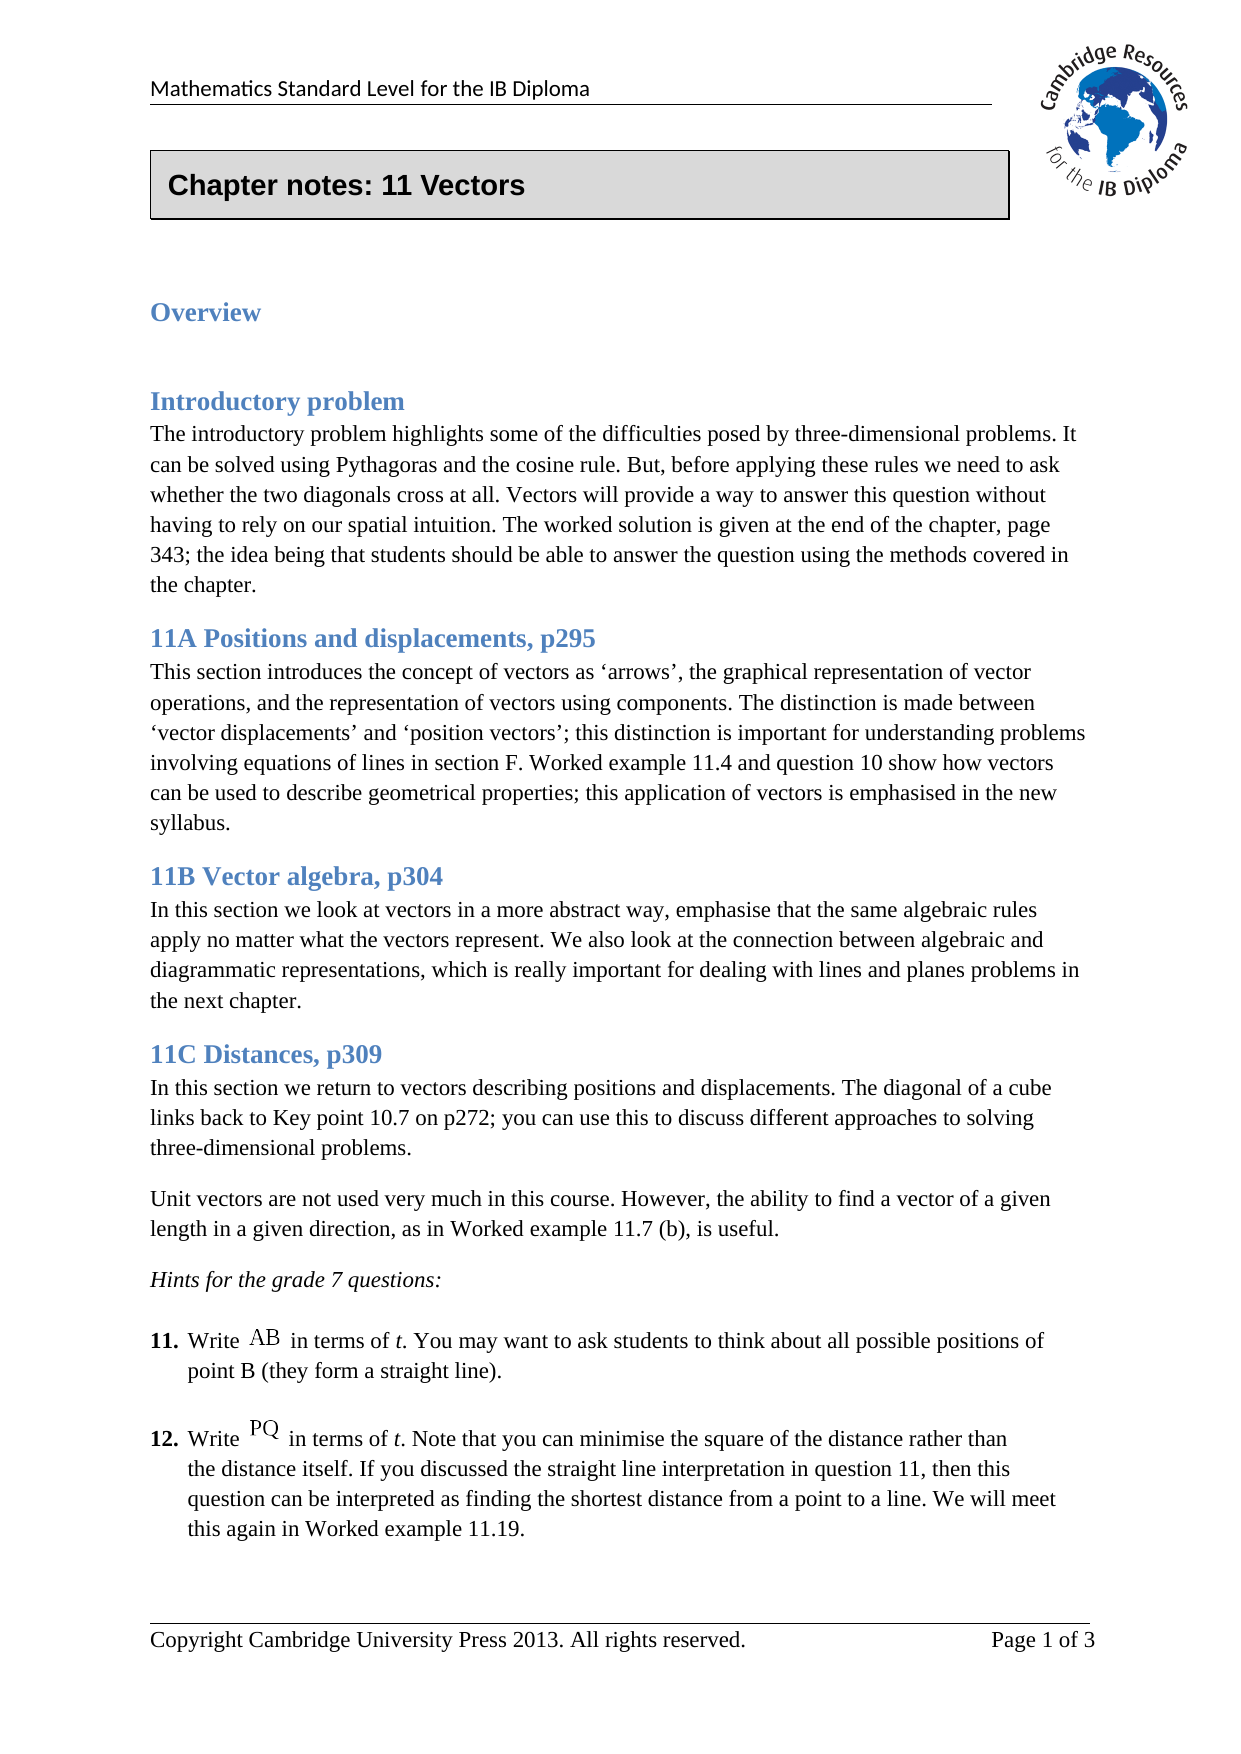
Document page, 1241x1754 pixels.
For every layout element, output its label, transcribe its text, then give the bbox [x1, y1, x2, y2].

subtitle 11C Distances, p309 [150, 1038, 1090, 1069]
text Unit vectors are not used very much in this course. However, the ability to find a vector of a given length in a given direction, as in Worked example 11.7 (b), is useful. [150, 1185, 1090, 1242]
text Chapter notes: 11 Vectors [151, 151, 1008, 218]
subtitle 11B Vector algebra, p304 [150, 860, 1090, 892]
subtitle Introductory problem [150, 385, 1090, 416]
text In this section we look at vectors in a more abstract way, emphasise that the same algebraic rules apply no matter what the vectors represent. We also look at the connection between algebraic and diagrammatic representations, which is really important for dealing with lines and planes problems in the next chapter. [150, 896, 1090, 1013]
subtitle 11A Positions and displacements, p295 [150, 623, 1090, 654]
text 12. Write in terms of t. Note that you can minimise the square of the distance rather than the distance itself. If you discussed the straight line interpretation in question 11, then this question can be interpreted as finding the shortest distance from a point to a line. We will meet this again in Worked example 11.19. [150, 1408, 1090, 1542]
text In this section we return to vectors describing positions and displacements. The diagonal of a cube links back to Key point 10.7 on p272; you can use this to discuss different approaches to solving three-dimensional problems. [150, 1073, 1090, 1160]
picture [1040, 43, 1188, 197]
subtitle Overview [150, 296, 1090, 327]
text Hints for the grade 7 questions: [150, 1266, 1090, 1293]
text This section introduces the concept of vectors as ‘arrows’, the graphical representation of vector operations, and the representation of vectors using components. The distinction is made between ‘vector displacements’ and ‘position vectors’; this distinction is important for understanding problems involving equations of lines in section F. Worked example 11.4 and question 10 show how vectors can be used to describe geometrical properties; this application of vectors is emphasised in the new syllabus. [150, 658, 1090, 836]
text The introductory problem highlights some of the difficulties posed by three-dimensional problems. It can be solved using Pythagoras and the cosine rule. But, before applying these rules we need to ask whether the two diagonals cross at all. Vectors will provide a way to answer this question without having to rely on our spatial intuition. The worked solution is given at the end of the chapter, page 343; the idea being that students should be able to answer the question using the methods covered in the chapter. [150, 421, 1090, 598]
text 11. Write in terms of t. You may want to ask students to think about all possible positions of point B (they form a straight line). [150, 1317, 1090, 1384]
